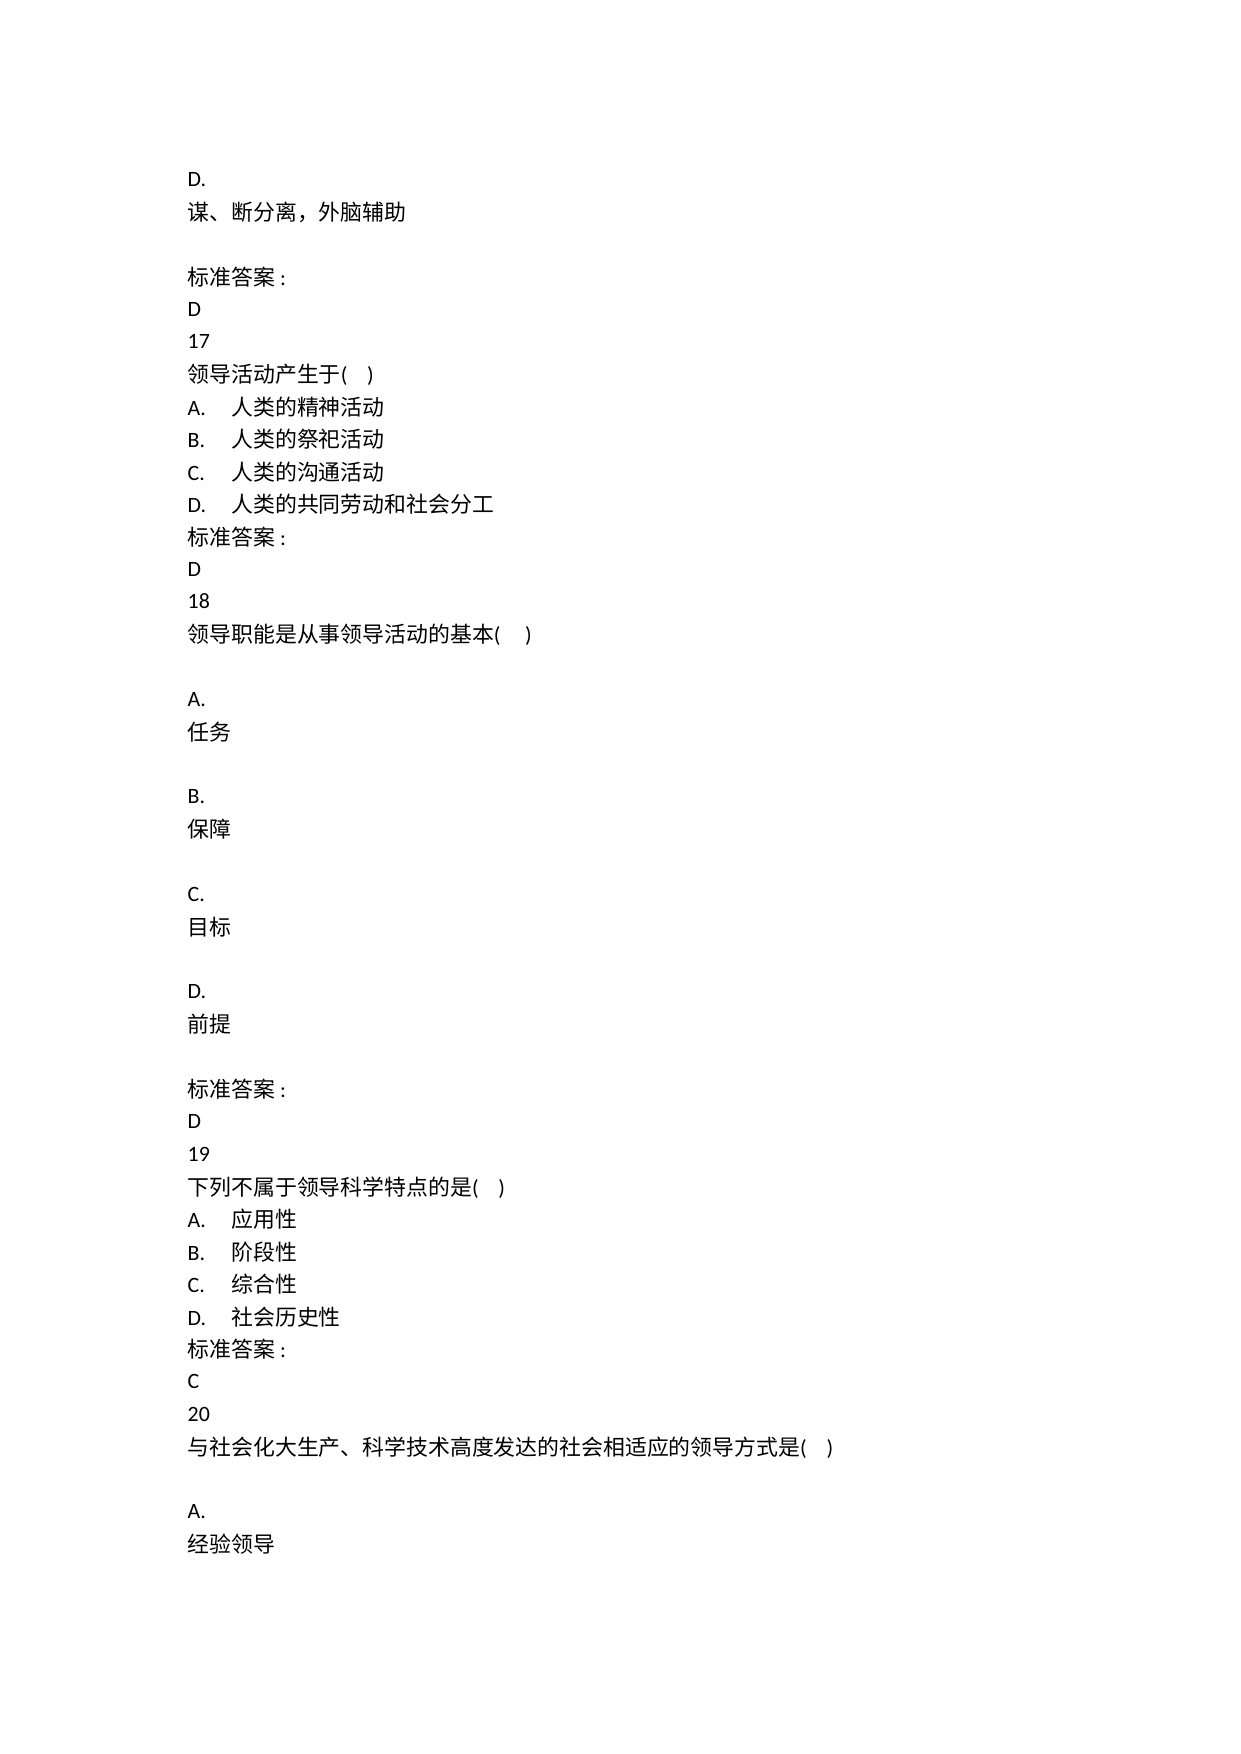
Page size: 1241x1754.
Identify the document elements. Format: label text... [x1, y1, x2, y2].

text C [187, 1364, 1053, 1397]
text 前提 [187, 1007, 1053, 1039]
text 目标 [187, 909, 1053, 942]
text C. 综合性 [187, 1267, 1053, 1299]
text A. 人类的精神活动 [187, 389, 1053, 422]
text 保障 [187, 812, 1053, 844]
text D. [187, 974, 1053, 1007]
text 标准答案 : [187, 1332, 1053, 1364]
text 标准答案 : [187, 259, 1053, 292]
text 19 [187, 1137, 1053, 1169]
text D [187, 1104, 1053, 1137]
text D [187, 292, 1053, 324]
text 17 [187, 324, 1053, 357]
text A. 应用性 [187, 1202, 1053, 1234]
text 任务 [187, 714, 1053, 747]
text C. 人类的沟通活动 [187, 454, 1053, 487]
text C. [187, 877, 1053, 909]
text B. 人类的祭祀活动 [187, 422, 1053, 454]
text B. [187, 779, 1053, 812]
text 谋、断分离，外脑辅助 [187, 194, 1053, 227]
text D. 人类的共同劳动和社会分工 [187, 487, 1053, 519]
text 领导职能是从事领导活动的基本( ) [187, 617, 1053, 649]
text 标准答案 : [187, 519, 1053, 552]
text 下列不属于领导科学特点的是( ) [187, 1169, 1053, 1202]
text 与社会化大生产、科学技术高度发达的社会相适应的领导方式是( ) [187, 1429, 1053, 1462]
text 经验领导 [187, 1527, 1053, 1559]
text 领导活动产生于( ) [187, 357, 1053, 389]
text B. 阶段性 [187, 1234, 1053, 1267]
text D [187, 552, 1053, 584]
text D. 社会历史性 [187, 1299, 1053, 1332]
text 18 [187, 584, 1053, 617]
text A. [187, 1494, 1053, 1527]
text 标准答案 : [187, 1072, 1053, 1104]
text D. [187, 162, 1053, 194]
text A. [187, 682, 1053, 714]
text 20 [187, 1397, 1053, 1429]
